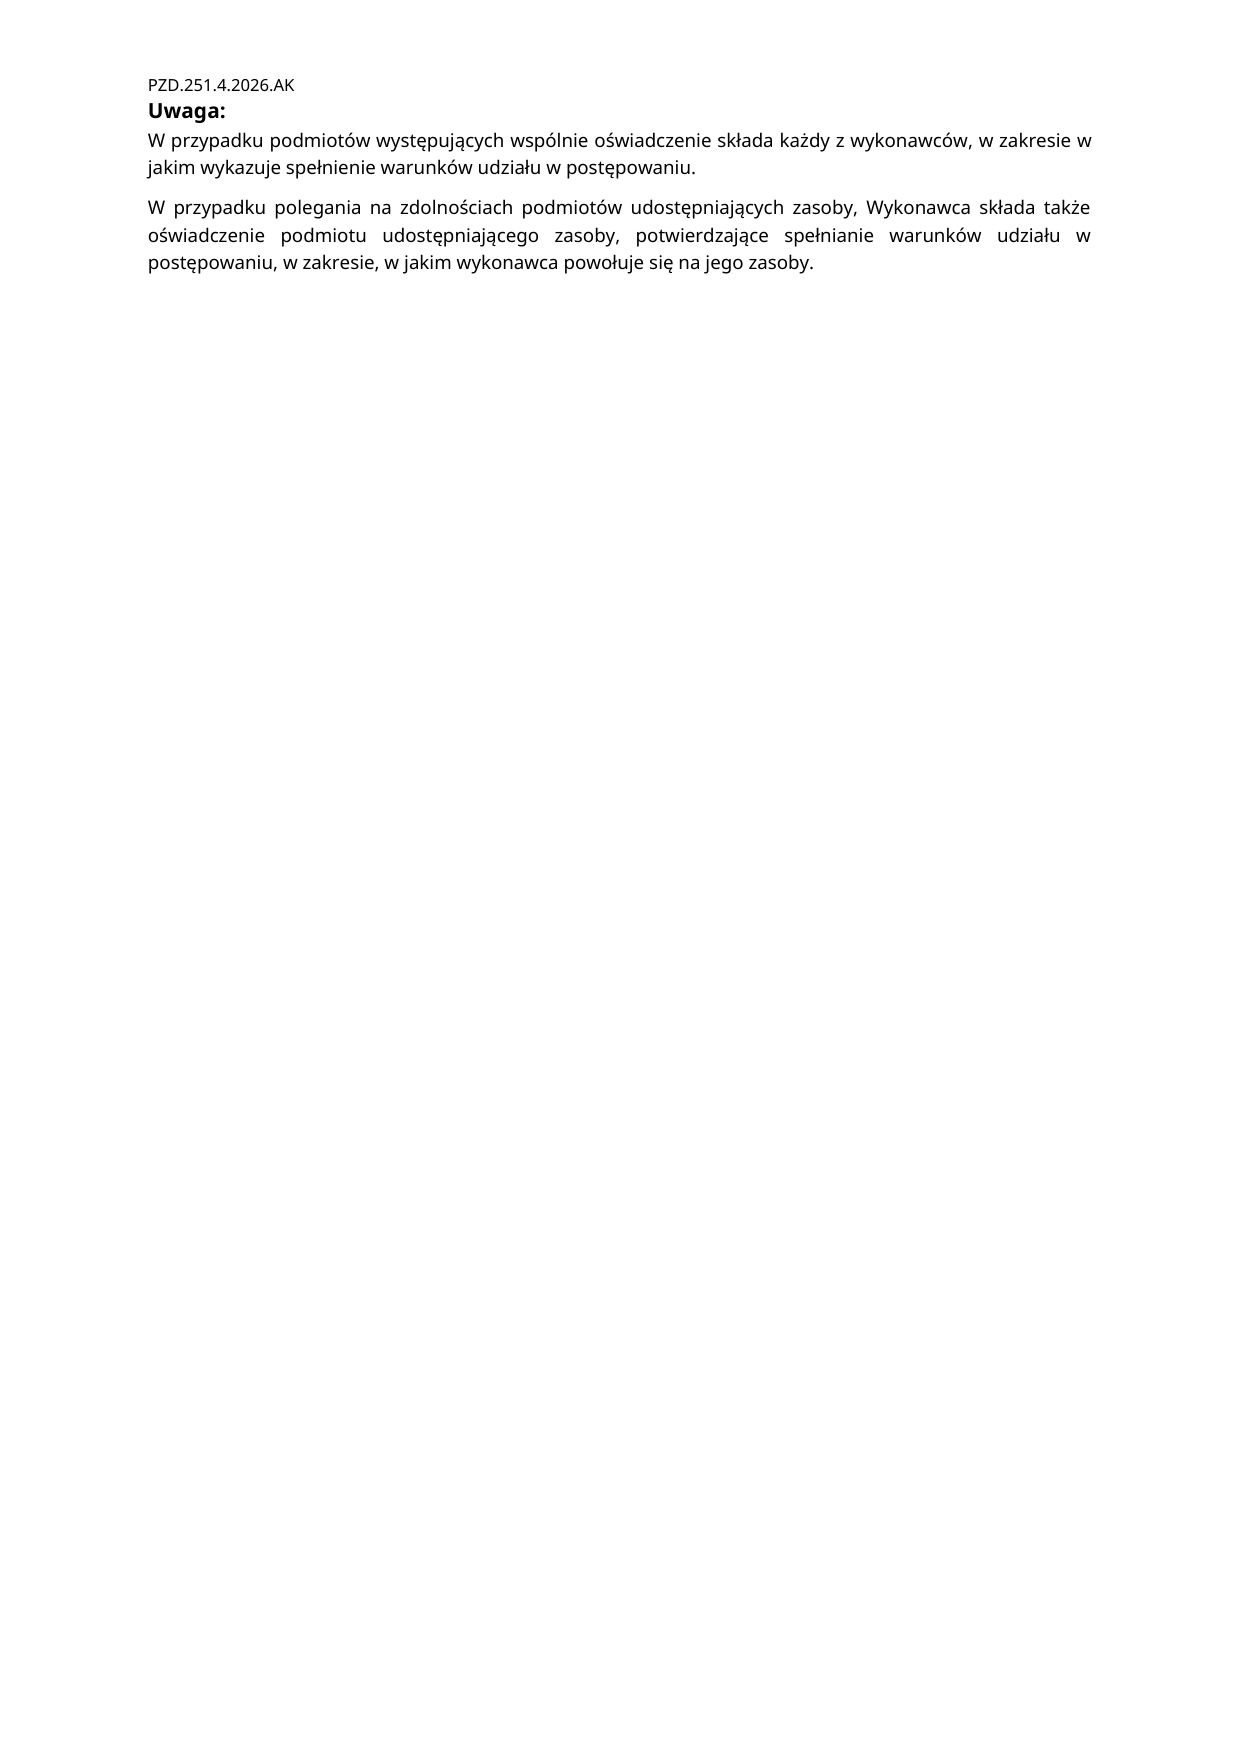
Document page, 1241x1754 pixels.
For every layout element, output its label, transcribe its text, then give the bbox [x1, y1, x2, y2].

text Uwaga: [148, 96, 1091, 125]
text W przypadku polegania na zdolnościach podmiotów udostępniających zasoby, Wykonawca składa także oświadczenie podmiotu udostępniającego zasoby, potwierdzające spełnianie warunków udziału w postępowaniu, w zakresie, w jakim wykonawca powołuje się na jego zasoby. [148, 194, 1091, 275]
text W przypadku podmiotów występujących wspólnie oświadczenie składa każdy z wykonawców, w zakresie w jakim wykazuje spełnienie warunków udziału w postępowaniu. [148, 127, 1091, 180]
